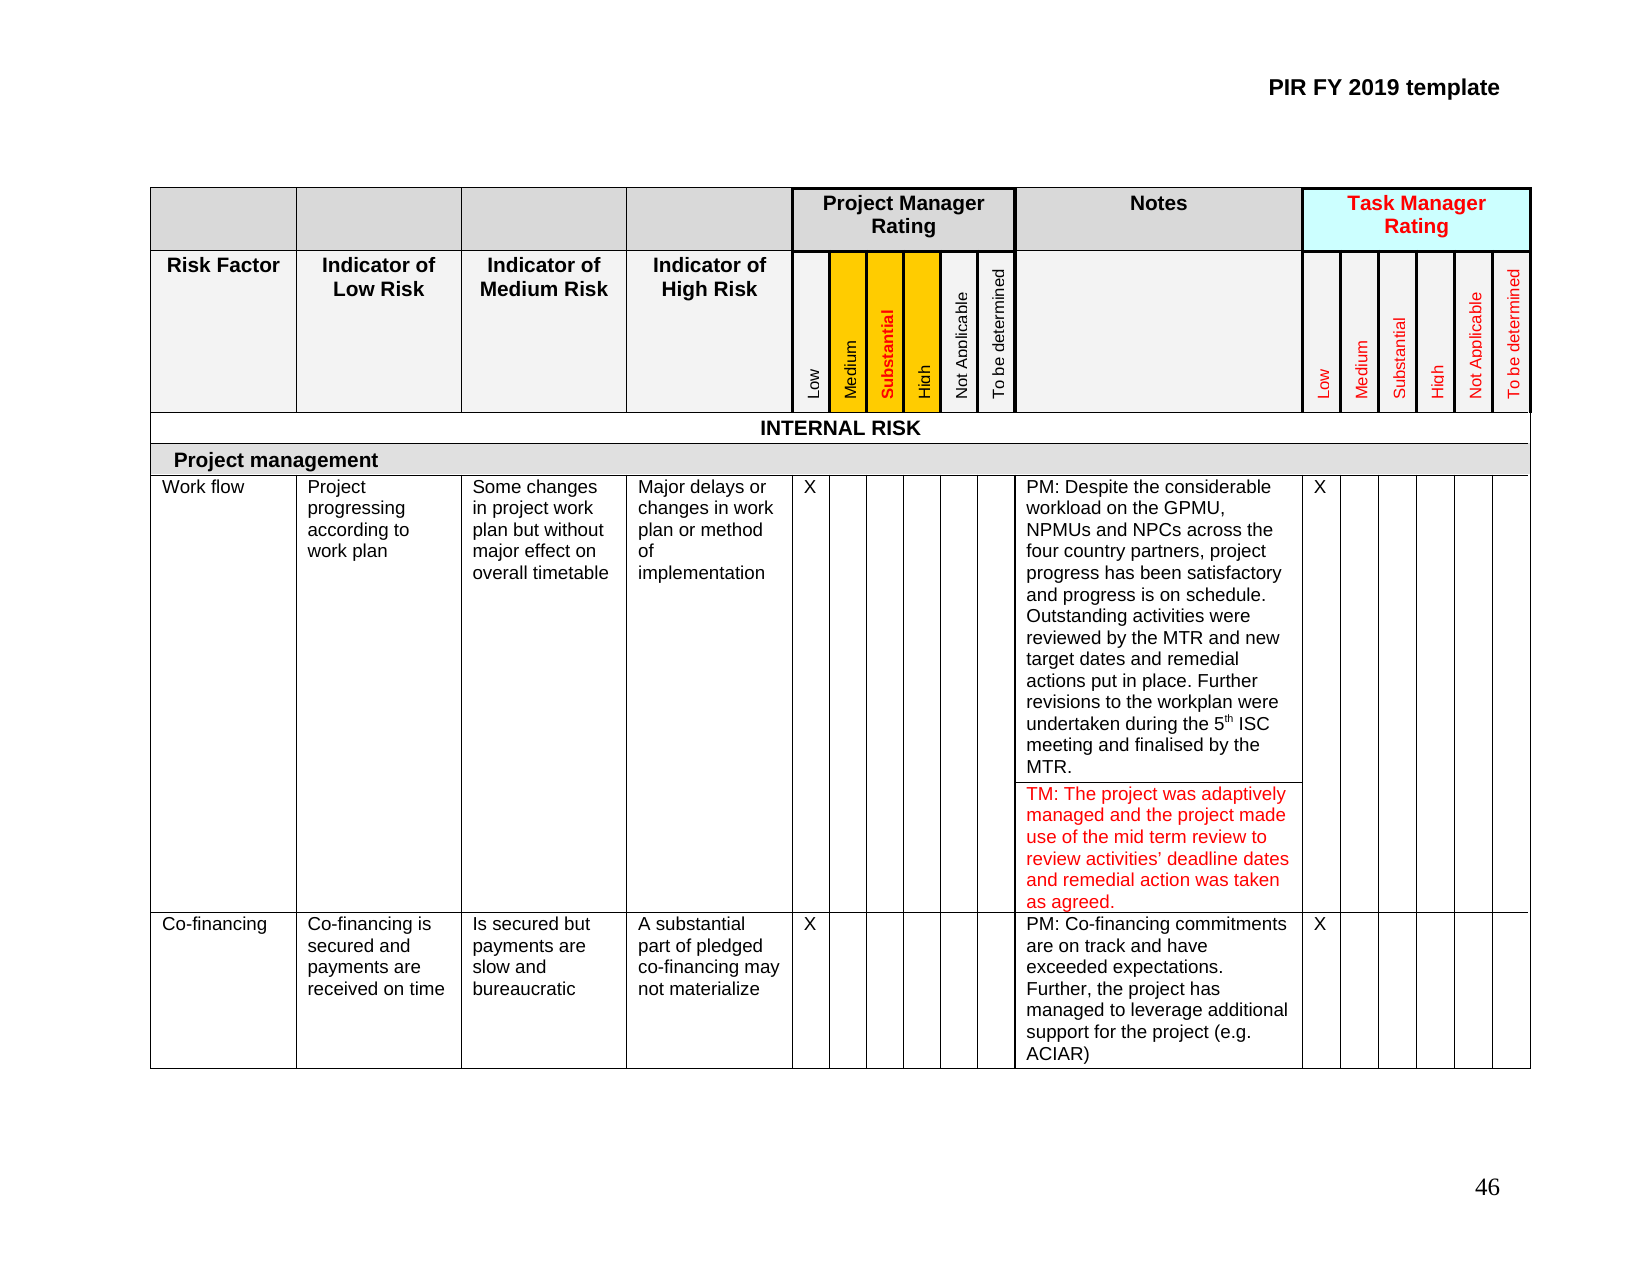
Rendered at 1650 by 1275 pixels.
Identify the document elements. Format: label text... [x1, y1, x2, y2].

table_cell [1455, 476, 1492, 912]
table_cell [904, 476, 940, 912]
table_cell [978, 476, 1014, 912]
table_cell Medium [831, 253, 865, 412]
table_cell High [905, 253, 939, 412]
table_cell [1417, 476, 1454, 912]
table_cell [867, 476, 903, 912]
table_cell Project management [151, 443, 1530, 474]
table_header Task Manager Rating [1304, 190, 1529, 250]
table_cell Indicator of Low Risk [297, 251, 461, 412]
table_cell Low [1304, 253, 1339, 412]
table_cell Project progressing according to work plan [297, 476, 461, 912]
table_cell Some changes in project work plan but without major effect on overall timetable [462, 476, 626, 912]
table_cell To be determined [979, 253, 1013, 412]
table_cell [1341, 476, 1378, 912]
table_cell [830, 476, 866, 912]
table_cell To be determined [1494, 253, 1529, 412]
table_cell [1493, 912, 1530, 1068]
table_cell [1341, 913, 1378, 1068]
table_cell [941, 476, 977, 912]
table_cell INTERNAL RISK [151, 412, 1530, 443]
table_cell Substantial [1380, 253, 1415, 412]
table_cell Is secured but payments are slow and bureaucratic [462, 913, 626, 1068]
table_cell PM: Despite the considerable workload on the GPMU, NPMUs and NPCs across the four country partners, project progress has been satisfactory and progress is on schedule. Outstanding activities were reviewed by the MTR and new target dates and remedial actions put in place. Further revisions to the workplan were undertaken during the 5th ISC meeting and finalised by the MTR. [1016, 476, 1302, 782]
table_cell Substantial [868, 253, 902, 412]
table_cell [1493, 475, 1530, 912]
table_cell [941, 913, 977, 1068]
table_cell X [1303, 476, 1340, 912]
table_cell A substantial part of pledged co-financing may not materialize [627, 913, 792, 1068]
table_header Notes [1017, 188, 1301, 250]
table_cell [978, 913, 1014, 1068]
table_cell High [1418, 253, 1453, 412]
table_header [462, 188, 626, 250]
table_cell Major delays or changes in work plan or method of implementation [627, 476, 792, 912]
table_cell Indicator of Medium Risk [462, 251, 626, 412]
table_cell Indicator of High Risk [627, 251, 791, 412]
table_cell [830, 913, 866, 1068]
table_cell Low [794, 253, 828, 412]
table_cell Not Applicable [1456, 253, 1491, 412]
table_cell Co-financing is secured and payments are received on time [297, 913, 461, 1068]
table_cell Risk Factor [151, 251, 296, 412]
table_cell [904, 913, 940, 1068]
table_cell [1017, 251, 1301, 412]
table_header Project Manager Rating [794, 190, 1013, 250]
table_cell [867, 913, 903, 1068]
table_cell Not Applicable [942, 253, 976, 412]
table_cell X [1303, 913, 1340, 1068]
table_cell [1455, 913, 1492, 1068]
table_cell Medium [1342, 253, 1377, 412]
table_header [151, 188, 296, 250]
table_header [627, 188, 791, 250]
table_header [297, 188, 461, 250]
table_cell Work flow [151, 476, 296, 912]
table_cell [1379, 476, 1416, 912]
table_cell X [793, 476, 829, 912]
table_cell Co-financing [151, 913, 296, 1068]
table_cell [1379, 913, 1416, 1068]
table_cell PM: Co-financing commitments are on track and have exceeded expectations. Further, the project has managed to leverage additional support for the project (e.g. ACIAR) [1016, 913, 1302, 1068]
table_cell X [793, 913, 829, 1068]
table_cell TM: The project was adaptively managed and the project made use of the mid term review to review activities’ deadline dates and remedial action was taken as agreed. [1016, 783, 1302, 912]
table_cell [1417, 913, 1454, 1068]
